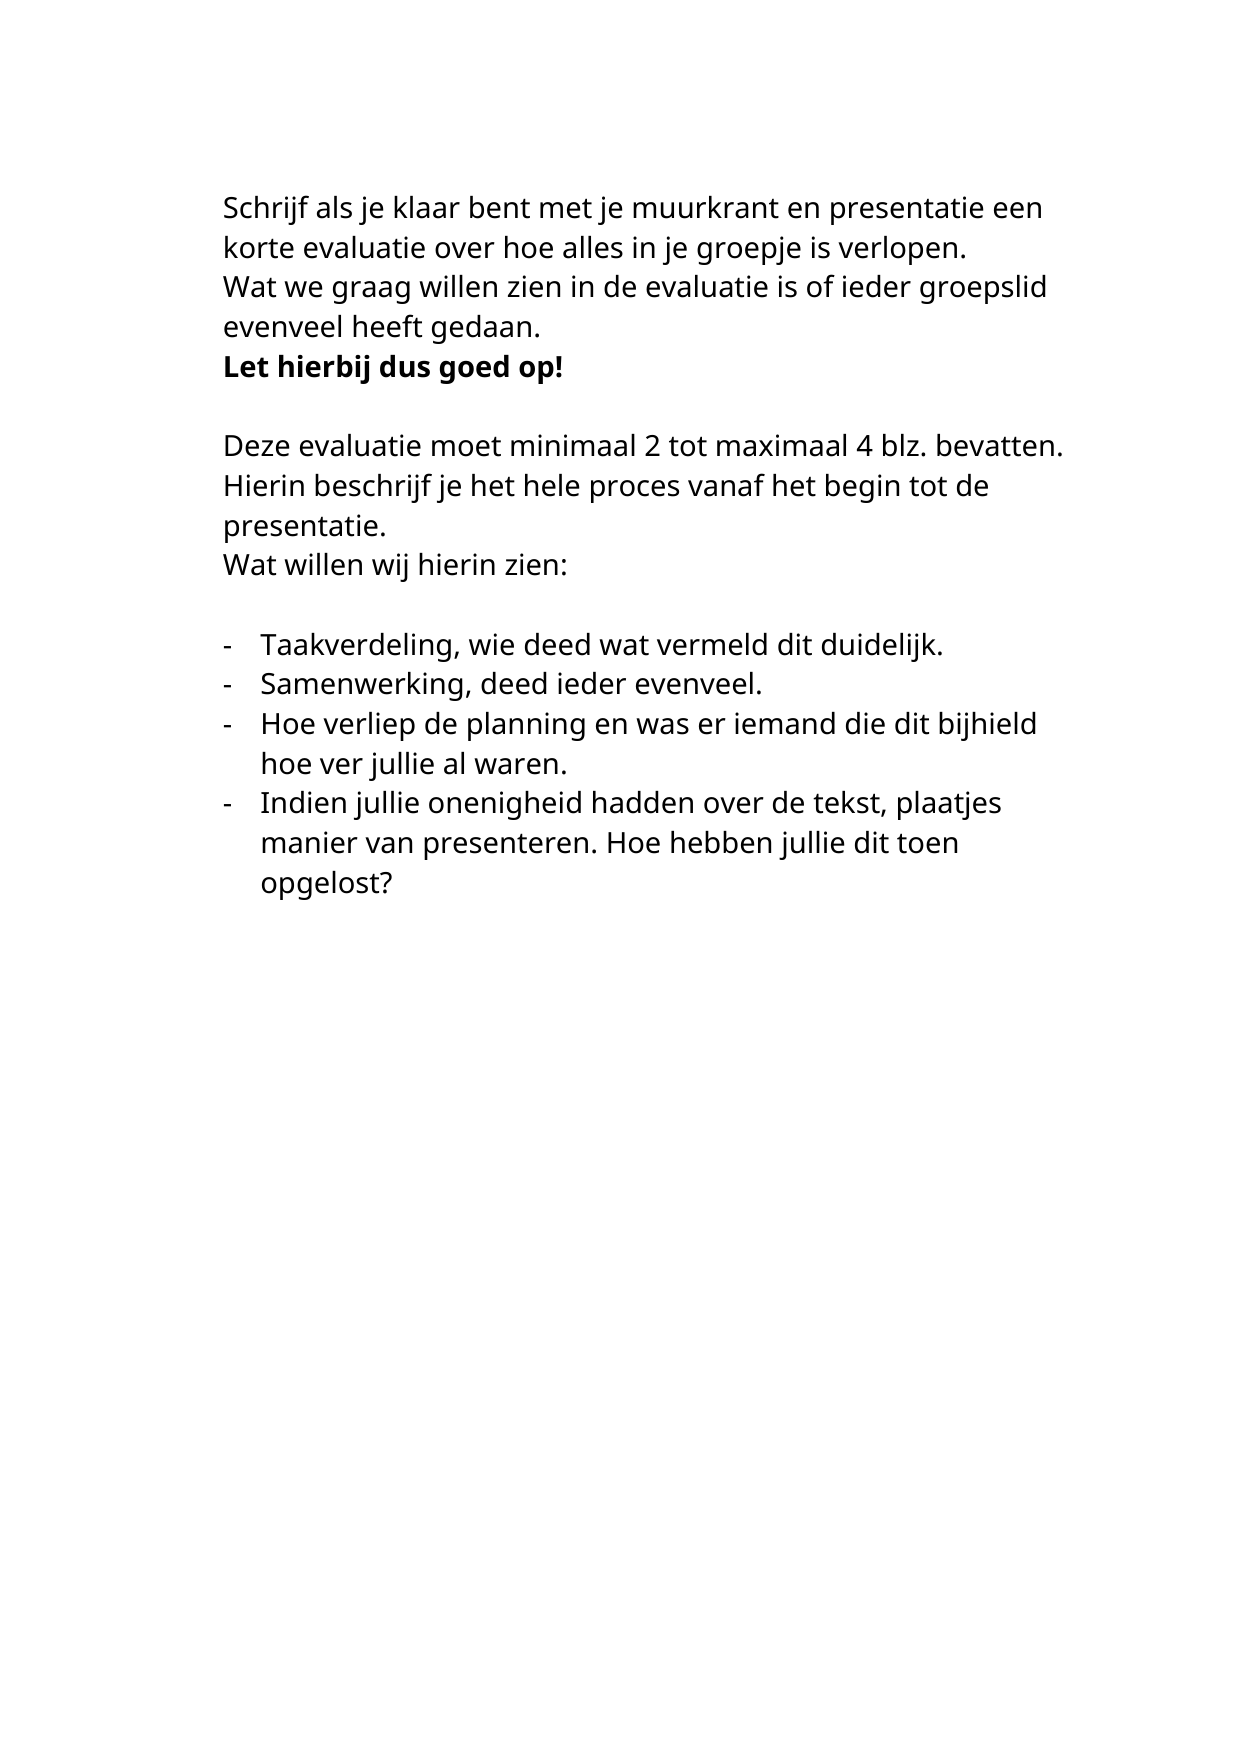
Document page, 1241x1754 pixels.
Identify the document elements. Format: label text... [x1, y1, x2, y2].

list Deze evaluatie moet minimaal 2 tot maximaal 4 blz. bevatten. Hierin beschrijf je het hele proces vanaf het begin tot de presentatie. [223, 425, 1093, 544]
list Indien jullie onenigheid hadden over de tekst, plaatjes manier van presenteren. Hoe hebben jullie dit toen opgelost? [223, 783, 1093, 902]
list Taakverdeling, wie deed wat vermeld dit duidelijk. [223, 624, 1093, 663]
list Wat we graag willen zien in de evaluatie is of ieder groepslid evenveel heeft gedaan. [223, 267, 1093, 346]
list Hoe verliep de planning en was er iemand die dit bijhield hoe ver jullie al waren. [223, 703, 1093, 783]
list Wat willen wij hierin zien: [223, 544, 1093, 584]
list Samenwerking, deed ieder evenveel. [223, 663, 1093, 703]
list Schrijf als je klaar bent met je muurkrant en presentatie een korte evaluatie over hoe alles in je groepje is verlopen. [223, 187, 1093, 267]
list Let hierbij dus goed op! [223, 346, 1093, 386]
